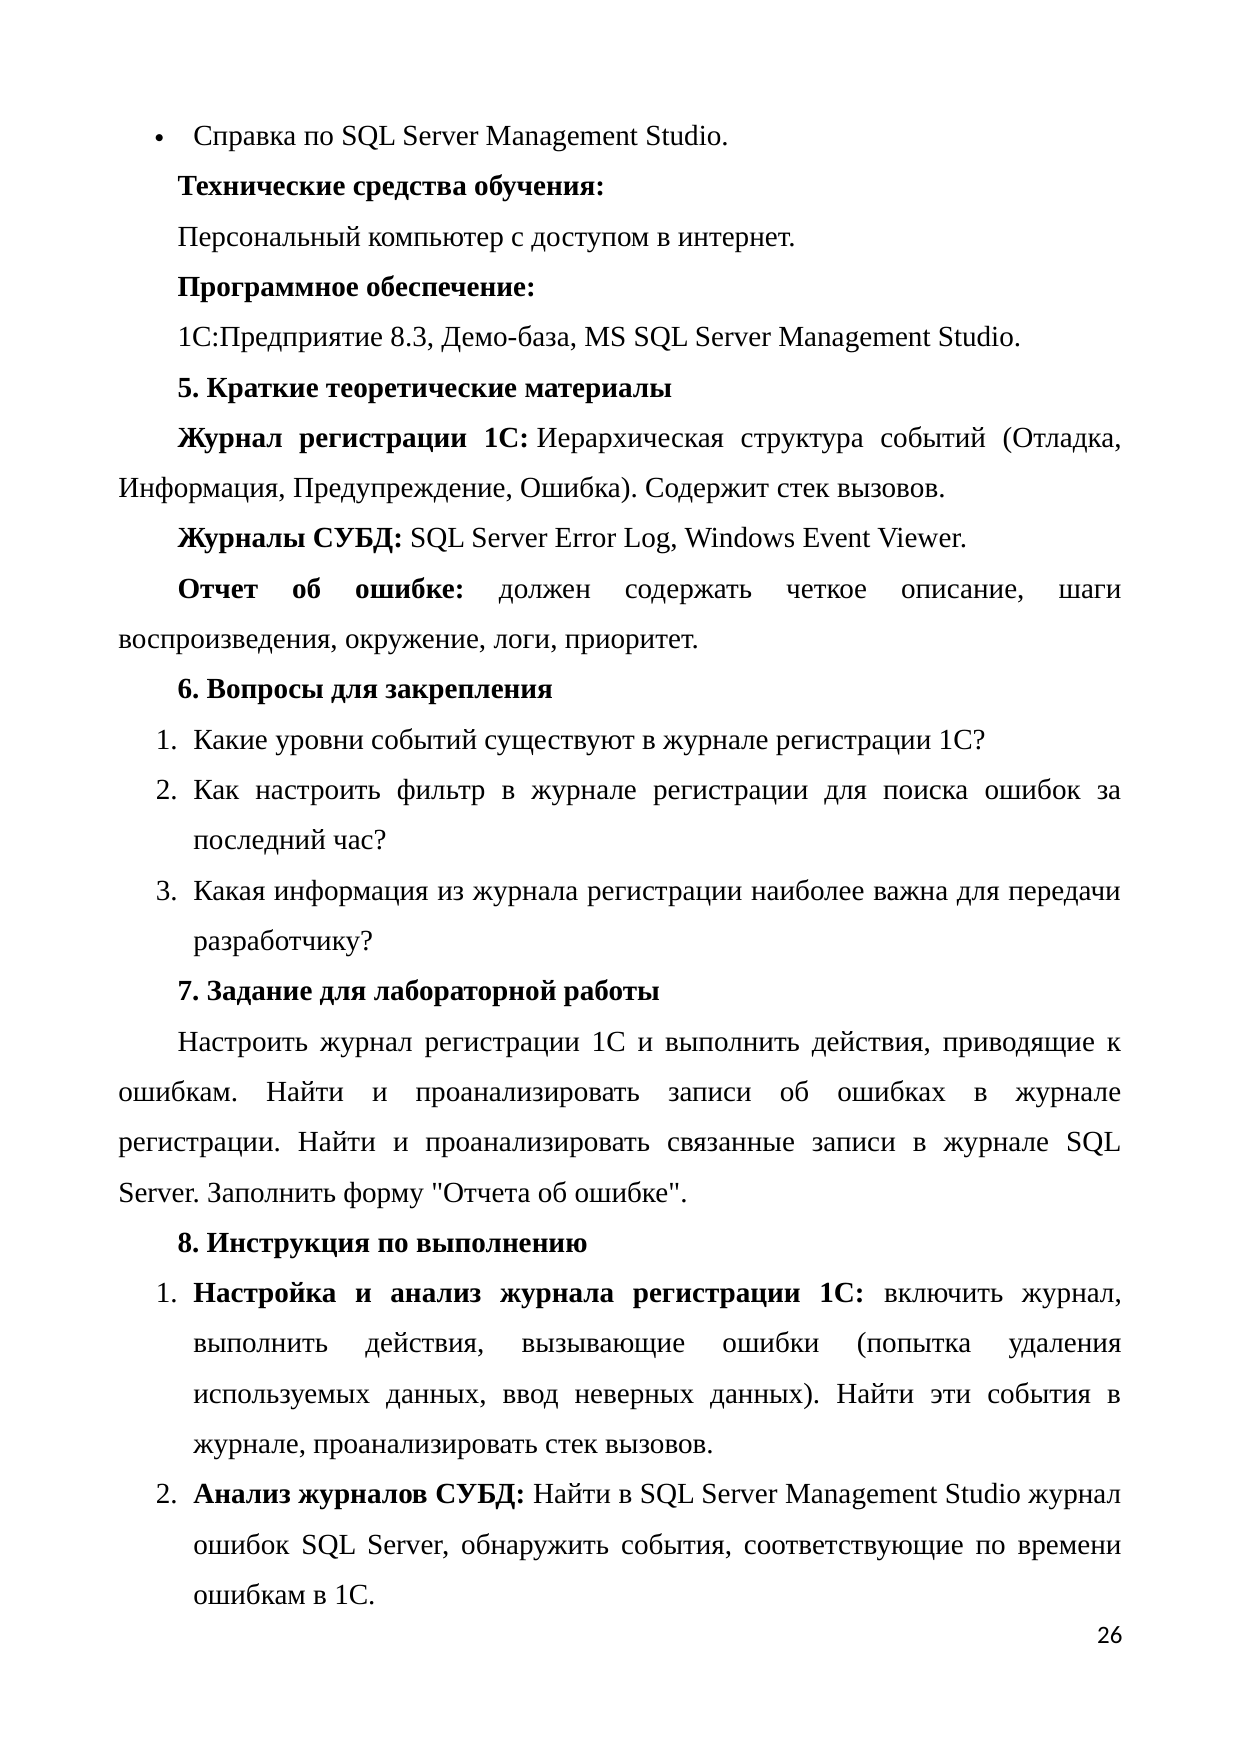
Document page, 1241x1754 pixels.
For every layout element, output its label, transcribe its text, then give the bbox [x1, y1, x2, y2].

text Персональный компьютер с доступом в интернет. [118, 219, 1122, 252]
list Настройка и анализ журнала регистрации 1С: включить журнал, выполнить действия, вызывающие ошибки (попытка удаления используемых данных, ввод неверных данных). Найти эти события в журнале, проанализировать стек вызовов. [156, 1275, 1122, 1460]
list Анализ журналов СУБД: Найти в SQL Server Management Studio журнал ошибок SQL Server, обнаружить события, соответствующие по времени ошибкам в 1С. [156, 1477, 1122, 1611]
text 5. Краткие теоретические материалы [118, 370, 1122, 403]
text 7. Задание для лабораторной работы [118, 973, 1122, 1007]
text Программное обеспечение: [118, 269, 1122, 303]
text 6. Вопросы для закрепления [118, 672, 1122, 705]
text Технические средства обучения: [118, 168, 1122, 202]
text 1С:Предприятие 8.3, Демо-база, MS SQL Server Management Studio. [177, 319, 1122, 353]
text Журнал регистрации 1С: Иерархическая структура событий (Отладка, Информация, Предупреждение, Ошибка). Содержит стек вызовов. [118, 420, 1122, 504]
text Отчет об ошибке: должен содержать четкое описание, шаги воспроизведения, окружение, логи, приоритет. [118, 571, 1122, 655]
list Какая информация из журнала регистрации наиболее важна для передачи разработчику? [156, 873, 1122, 957]
text 8. Инструкция по выполнению [118, 1225, 1122, 1258]
text Журналы СУБД: SQL Server Error Log, Windows Event Viewer. [118, 521, 1122, 554]
list Как настроить фильтр в журнале регистрации для поиска ошибок за последний час? [156, 772, 1122, 856]
list Справка по SQL Server Management Studio. [156, 118, 1122, 152]
list Какие уровни событий существуют в журнале регистрации 1С? [156, 722, 1122, 755]
text Настроить журнал регистрации 1С и выполнить действия, приводящие к ошибкам. Найти и проанализировать записи об ошибках в журнале регистрации. Найти и проанализировать связанные записи в журнале SQL Server. Заполнить форму "Отчета об ошибке". [118, 1024, 1122, 1208]
